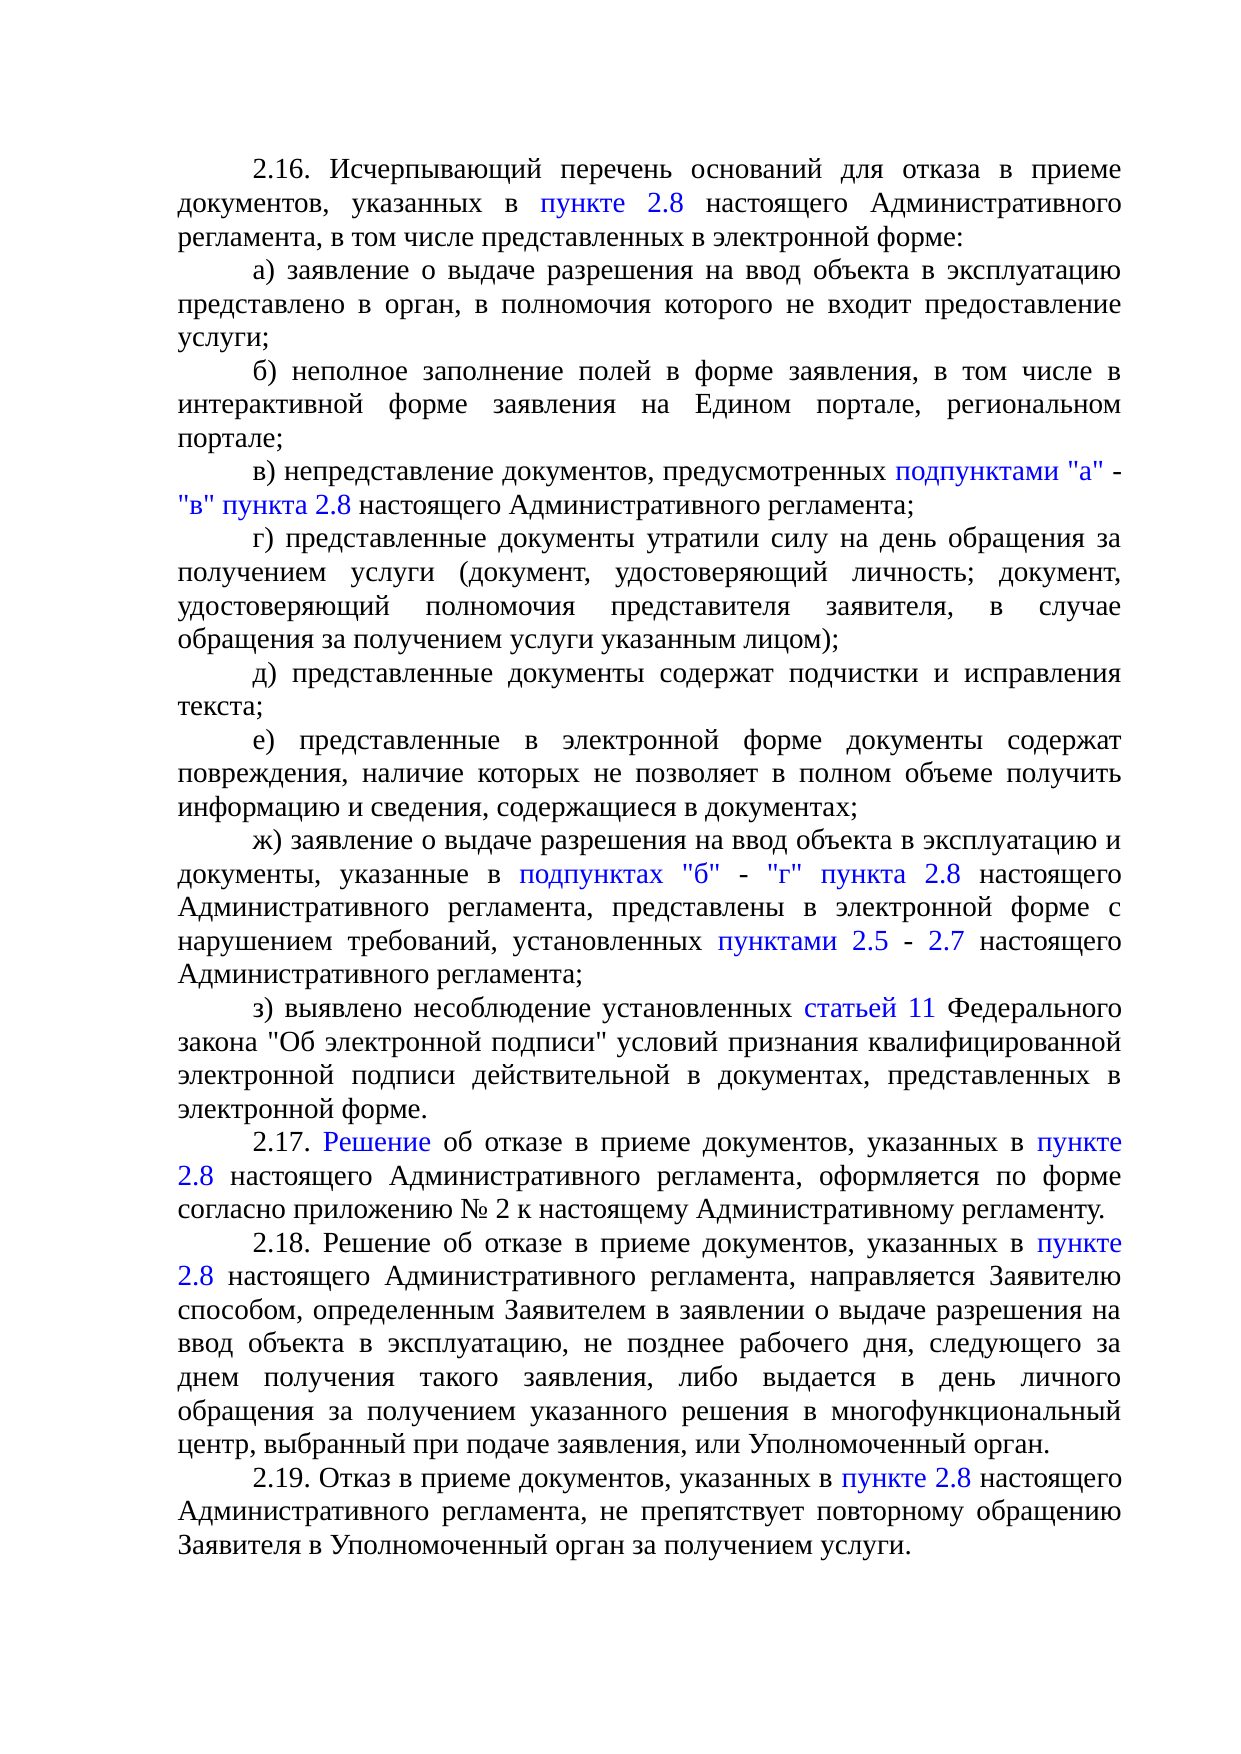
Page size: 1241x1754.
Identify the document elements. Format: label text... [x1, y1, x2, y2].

text г) представленные документы утратили силу на день обращения за получением услуги (документ, удостоверяющий личность; документ, удостоверяющий полномочия представителя заявителя, в случае обращения за получением услуги указанным лицом); [177, 521, 1122, 655]
text б) неполное заполнение полей в форме заявления, в том числе в интерактивной форме заявления на Едином портале, региональном портале; [177, 353, 1122, 453]
text а) заявление о выдаче разрешения на ввод объекта в эксплуатацию представлено в орган, в полномочия которого не входит предоставление услуги; [177, 252, 1122, 353]
text е) представленные в электронной форме документы содержат повреждения, наличие которых не позволяет в полном объеме получить информацию и сведения, содержащиеся в документах; [177, 722, 1122, 822]
text в) непредставление документов, предусмотренных подпунктами "а" - "в" пункта 2.8 настоящего Административного регламента; [177, 453, 1122, 521]
text 2.16. Исчерпывающий перечень оснований для отказа в приеме документов, указанных в пункте 2.8 настоящего Административного регламента, в том числе представленных в электронной форме: [177, 152, 1122, 252]
text ж) заявление о выдаче разрешения на ввод объекта в эксплуатацию и документы, указанные в подпунктах "б" - "г" пункта 2.8 настоящего Административного регламента, представлены в электронной форме с нарушением требований, установленных пунктами 2.5 - 2.7 настоящего Административного регламента; [177, 822, 1122, 990]
text з) выявлено несоблюдение установленных статьей 11 Федерального закона "Об электронной подписи" условий признания квалифицированной электронной подписи действительной в документах, представленных в электронной форме. [177, 990, 1122, 1124]
text 2.18. Решение об отказе в приеме документов, указанных в пункте 2.8 настоящего Административного регламента, направляется Заявителю способом, определенным Заявителем в заявлении о выдаче разрешения на ввод объекта в эксплуатацию, не позднее рабочего дня, следующего за днем получения такого заявления, либо выдается в день личного обращения за получением указанного решения в многофункциональный центр, выбранный при подаче заявления, или Уполномоченный орган. [177, 1225, 1122, 1460]
text д) представленные документы содержат подчистки и исправления текста; [177, 655, 1122, 722]
text 2.17. Решение об отказе в приеме документов, указанных в пункте 2.8 настоящего Административного регламента, оформляется по форме согласно приложению № 2 к настоящему Административному регламенту. [177, 1124, 1122, 1225]
text 2.19. Отказ в приеме документов, указанных в пункте 2.8 настоящего Административного регламента, не препятствует повторному обращению Заявителя в Уполномоченный орган за получением услуги. [177, 1460, 1122, 1560]
